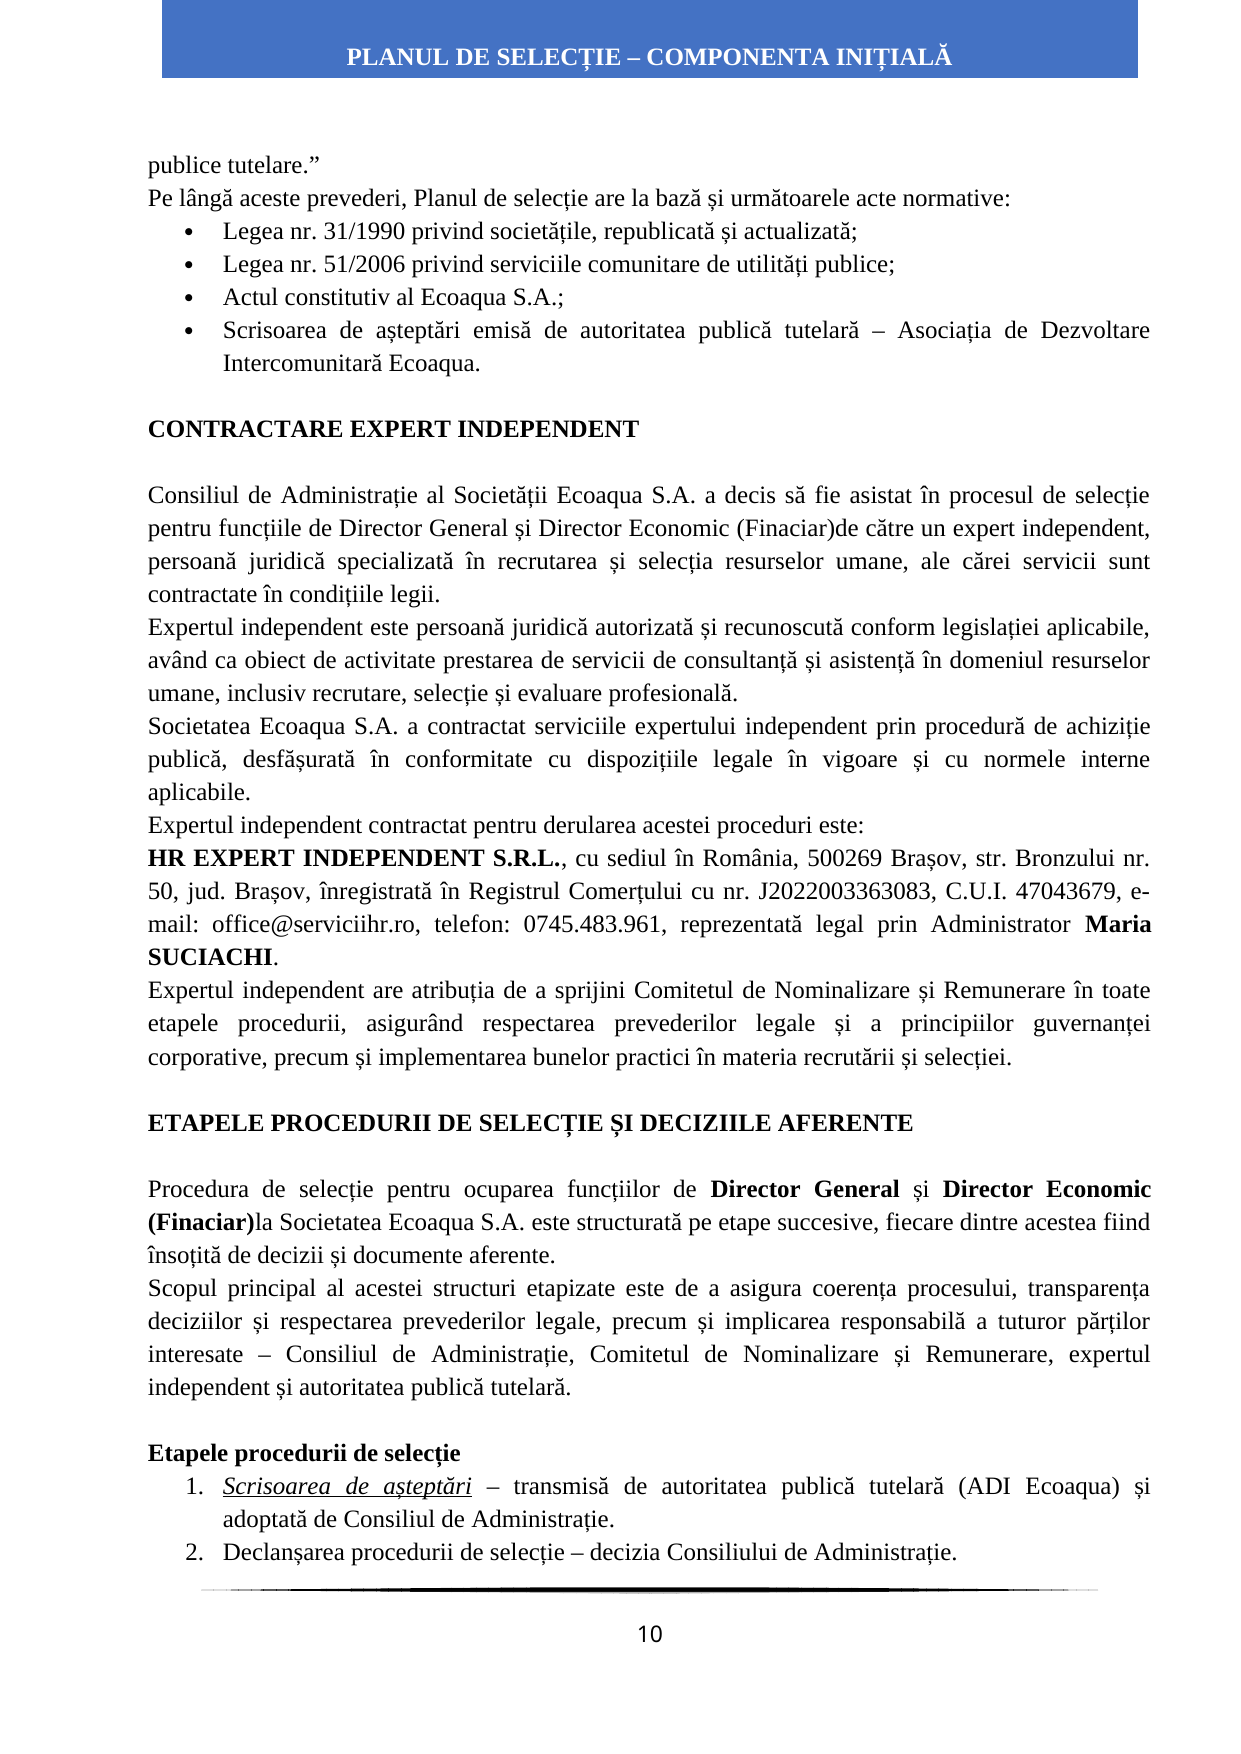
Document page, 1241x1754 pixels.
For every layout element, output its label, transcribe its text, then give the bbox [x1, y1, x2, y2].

list Scrisoarea de așteptări emisă de autoritatea publică tutelară – Asociația de Dezvoltare Intercomunitară Ecoaqua. [185, 315, 1152, 377]
picture [201, 1586, 1099, 1594]
text HR EXPERT INDEPENDENT S.R.L., cu sediul în România, 500269 Brașov, str. Bronzului nr. 50, jud. Brașov, înregistrată în Registrul Comerțului cu nr. J2022003363083, C.U.I. 47043679, e-mail: office@serviciihr.ro, telefon: 0745.483.961, reprezentată legal prin Administrator Maria SUCIACHI. [148, 843, 1152, 971]
text Etapele procedurii de selecție [148, 1438, 1152, 1467]
list Actul constitutiv al Ecoaqua S.A.; [185, 282, 1152, 311]
list Declanșarea procedurii de selecție – decizia Consiliului de Administrație. [185, 1537, 1152, 1566]
text Expertul independent este persoană juridică autorizată și recunoscută conform legislației aplicabile, având ca obiect de activitate prestarea de servicii de consultanță și asistență în domeniul resurselor umane, inclusiv recrutare, selecție și evaluare profesională. [148, 612, 1152, 707]
text ETAPELE PROCEDURII DE SELECȚIE ȘI DECIZIILE AFERENTE [148, 1108, 1152, 1136]
text Expertul independent are atribuția de a sprijini Comitetul de Nominalizare și Remunerare în toate etapele procedurii, asigurând respectarea prevederilor legale și a principiilor guvernanței corporative, precum și implementarea bunelor practici în materia recrutării și selecției. [148, 976, 1152, 1070]
text CONTRACTARE EXPERT INDEPENDENT [148, 414, 1152, 443]
text Procedura de selecție pentru ocuparea funcțiilor de Director General și Director Economic (Finaciar)la Societatea Ecoaqua S.A. este structurată pe etape succesive, fiecare dintre acestea fiind însoțită de decizii și documente aferente. [148, 1174, 1152, 1268]
list Scrisoarea de așteptări – transmisă de autoritatea publică tutelară (ADI Ecoaqua) și adoptată de Consiliul de Administrație. [185, 1471, 1152, 1533]
text Expertul independent contractat pentru derularea acestei proceduri este: [148, 810, 1152, 839]
text Societatea Ecoaqua S.A. a contractat serviciile expertului independent prin procedură de achiziție publică, desfășurată în conformitate cu dispozițiile legale în vigoare și cu normele interne aplicabile. [148, 711, 1152, 806]
text Consiliul de Administrație al Societății Ecoaqua S.A. a decis să fie asistat în procesul de selecție pentru funcțiile de Director General și Director Economic (Finaciar)de către un expert independent, persoană juridică specializată în recrutarea și selecția resurselor umane, ale cărei servicii sunt contractate în condițiile legii. [148, 480, 1152, 608]
list Legea nr. 51/2006 privind serviciile comunitare de utilități publice; [185, 249, 1152, 278]
text Pe lângă aceste prevederi, Planul de selecție are la bază și următoarele acte normative: [148, 183, 1152, 212]
list Legea nr. 31/1990 privind societățile, republicată și actualizată; [185, 216, 1152, 245]
text Scopul principal al acestei structuri etapizate este de a asigura coerența procesului, transparența deciziilor și respectarea prevederilor legale, precum și implicarea responsabilă a tuturor părților interesate – Consiliul de Administrație, Comitetul de Nominalizare și Remunerare, expertul independent și autoritatea publică tutelară. [148, 1273, 1152, 1401]
